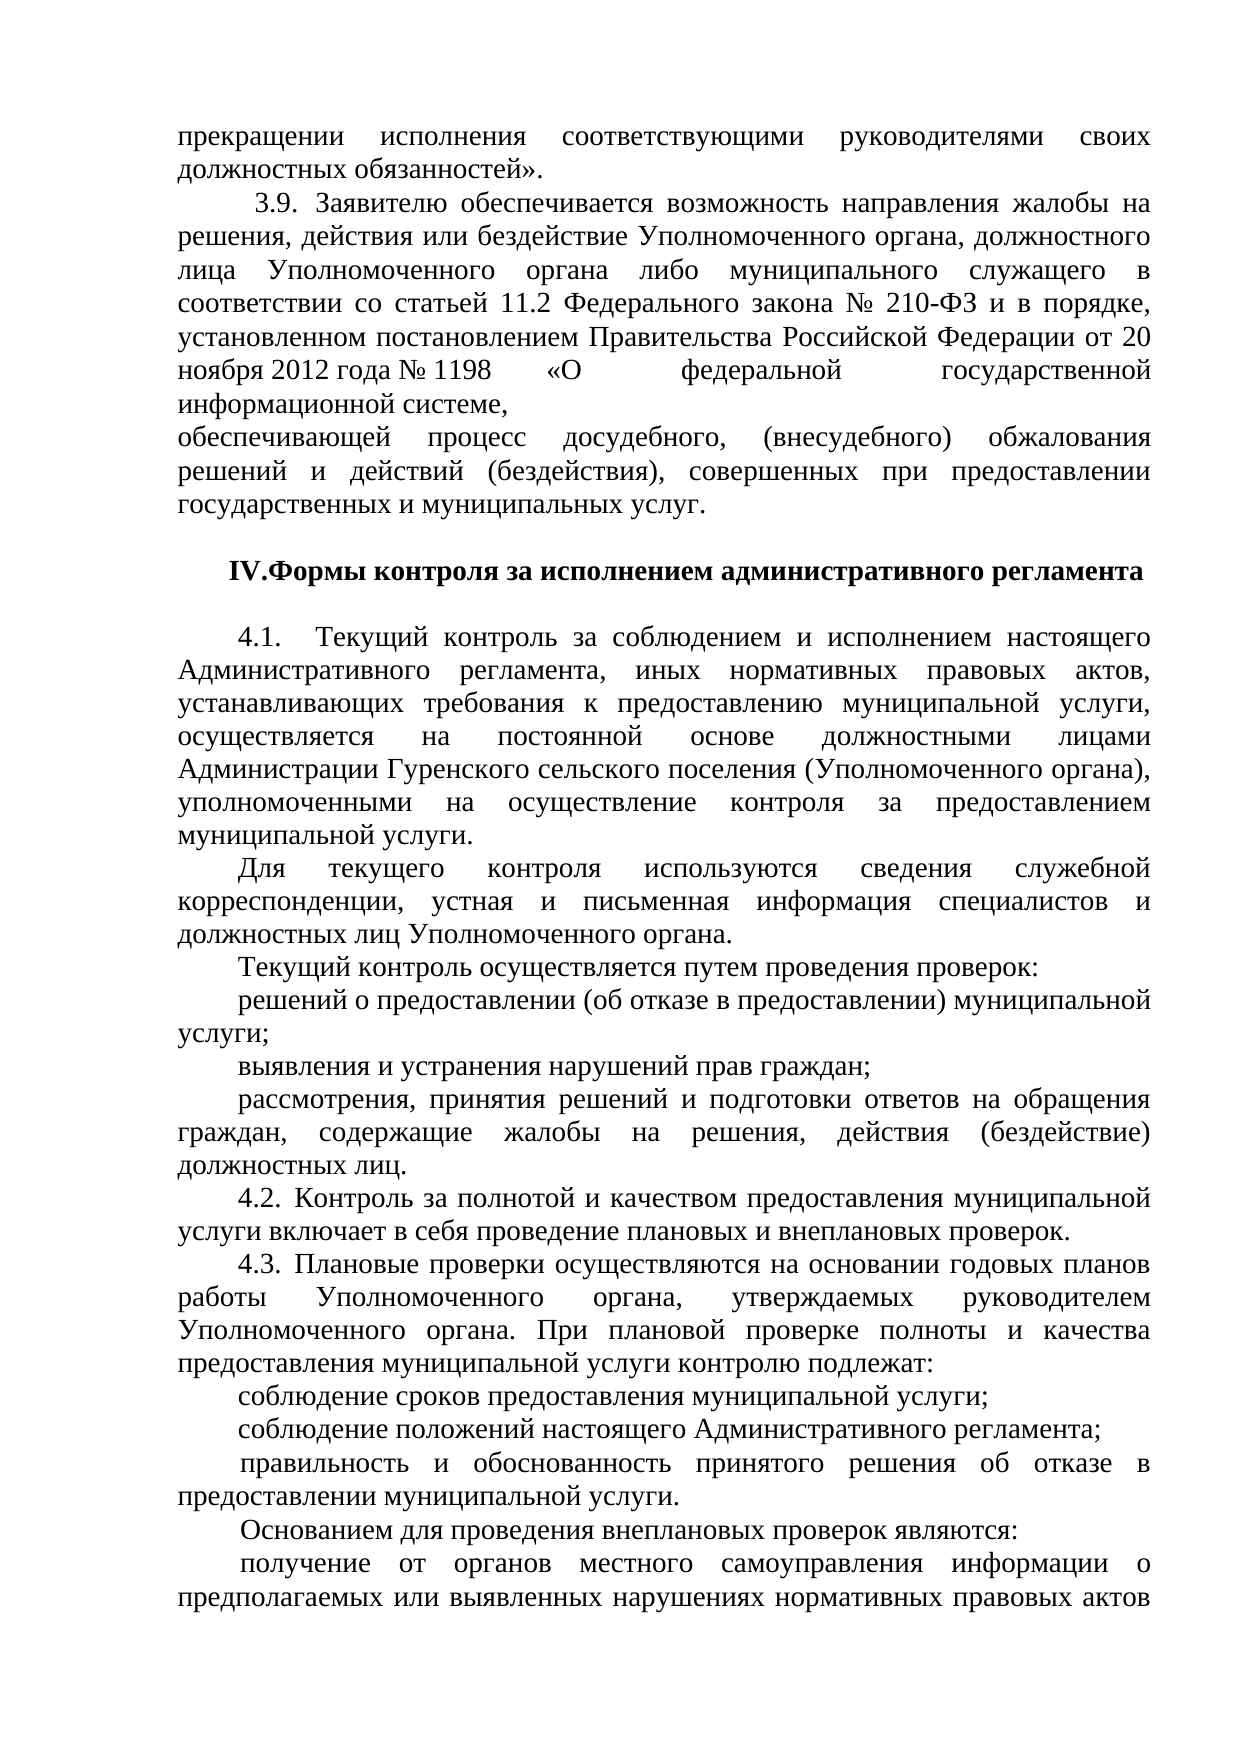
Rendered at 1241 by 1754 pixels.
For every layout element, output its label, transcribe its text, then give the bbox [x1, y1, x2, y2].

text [177, 118, 1152, 185]
subtitle IV.Формы контроля за исполнением административного регламента [177, 555, 1152, 587]
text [177, 1546, 1152, 1613]
list Заявителю обеспечивается возможность направления жалобы на решения, действия или бездействие Уполномоченного органа, должностного лица Уполномоченного органа либо муниципального служащего в соответствии со статьей 11.2 Федерального закона № 210-ФЗ и в порядке, установленном постановлением Правительства Российской Федерации от 20 ноября 2012 года № 1198 «О федеральной государственной информационной системе, [177, 185, 1152, 420]
text Текущий контроль осуществляется путем проведения проверок: [177, 950, 1152, 983]
text соблюдение положений настоящего Административного регламента; [177, 1412, 1152, 1446]
text Для текущего контроля используются сведения служебной корреспонденции, устная и письменная информация специалистов и должностных лиц Уполномоченного органа. [177, 851, 1152, 950]
text выявления и устранения нарушений прав граждан; [177, 1049, 1152, 1082]
text обеспечивающей процесс досудебного, (внесудебного) обжалования решений и действий (бездействия), совершенных при предоставлении государственных и муниципальных услуг. [177, 420, 1152, 521]
text рассмотрения, принятия решений и подготовки ответов на обращения граждан, содержащие жалобы на решения, действия (бездействие) должностных лиц. [177, 1082, 1152, 1181]
text соблюдение сроков предоставления муниципальной услуги; [177, 1379, 1152, 1412]
text решений о предоставлении (об отказе в предоставлении) муниципальной услуги; [177, 983, 1152, 1049]
list Текущий контроль за соблюдением и исполнением настоящего Административного регламента, иных нормативных правовых актов, устанавливающих требования к предоставлению муниципальной услуги, осуществляется на постоянной основе должностными лицами Администрации Гуренского сельского поселения (Уполномоченного органа), уполномоченными на осуществление контроля за предоставлением муниципальной услуги. [177, 620, 1152, 851]
text Основанием для проведения внеплановых проверок являются: [177, 1513, 1152, 1546]
list Контроль за полнотой и качеством предоставления муниципальной услуги включает в себя проведение плановых и внеплановых проверок. [177, 1181, 1152, 1247]
list Плановые проверки осуществляются на основании годовых планов работы Уполномоченного органа, утверждаемых руководителем Уполномоченного органа. При плановой проверке полноты и качества предоставления муниципальной услуги контролю подлежат: [177, 1247, 1152, 1379]
text правильность и обоснованность принятого решения об отказе в предоставлении муниципальной услуги. [177, 1446, 1152, 1513]
